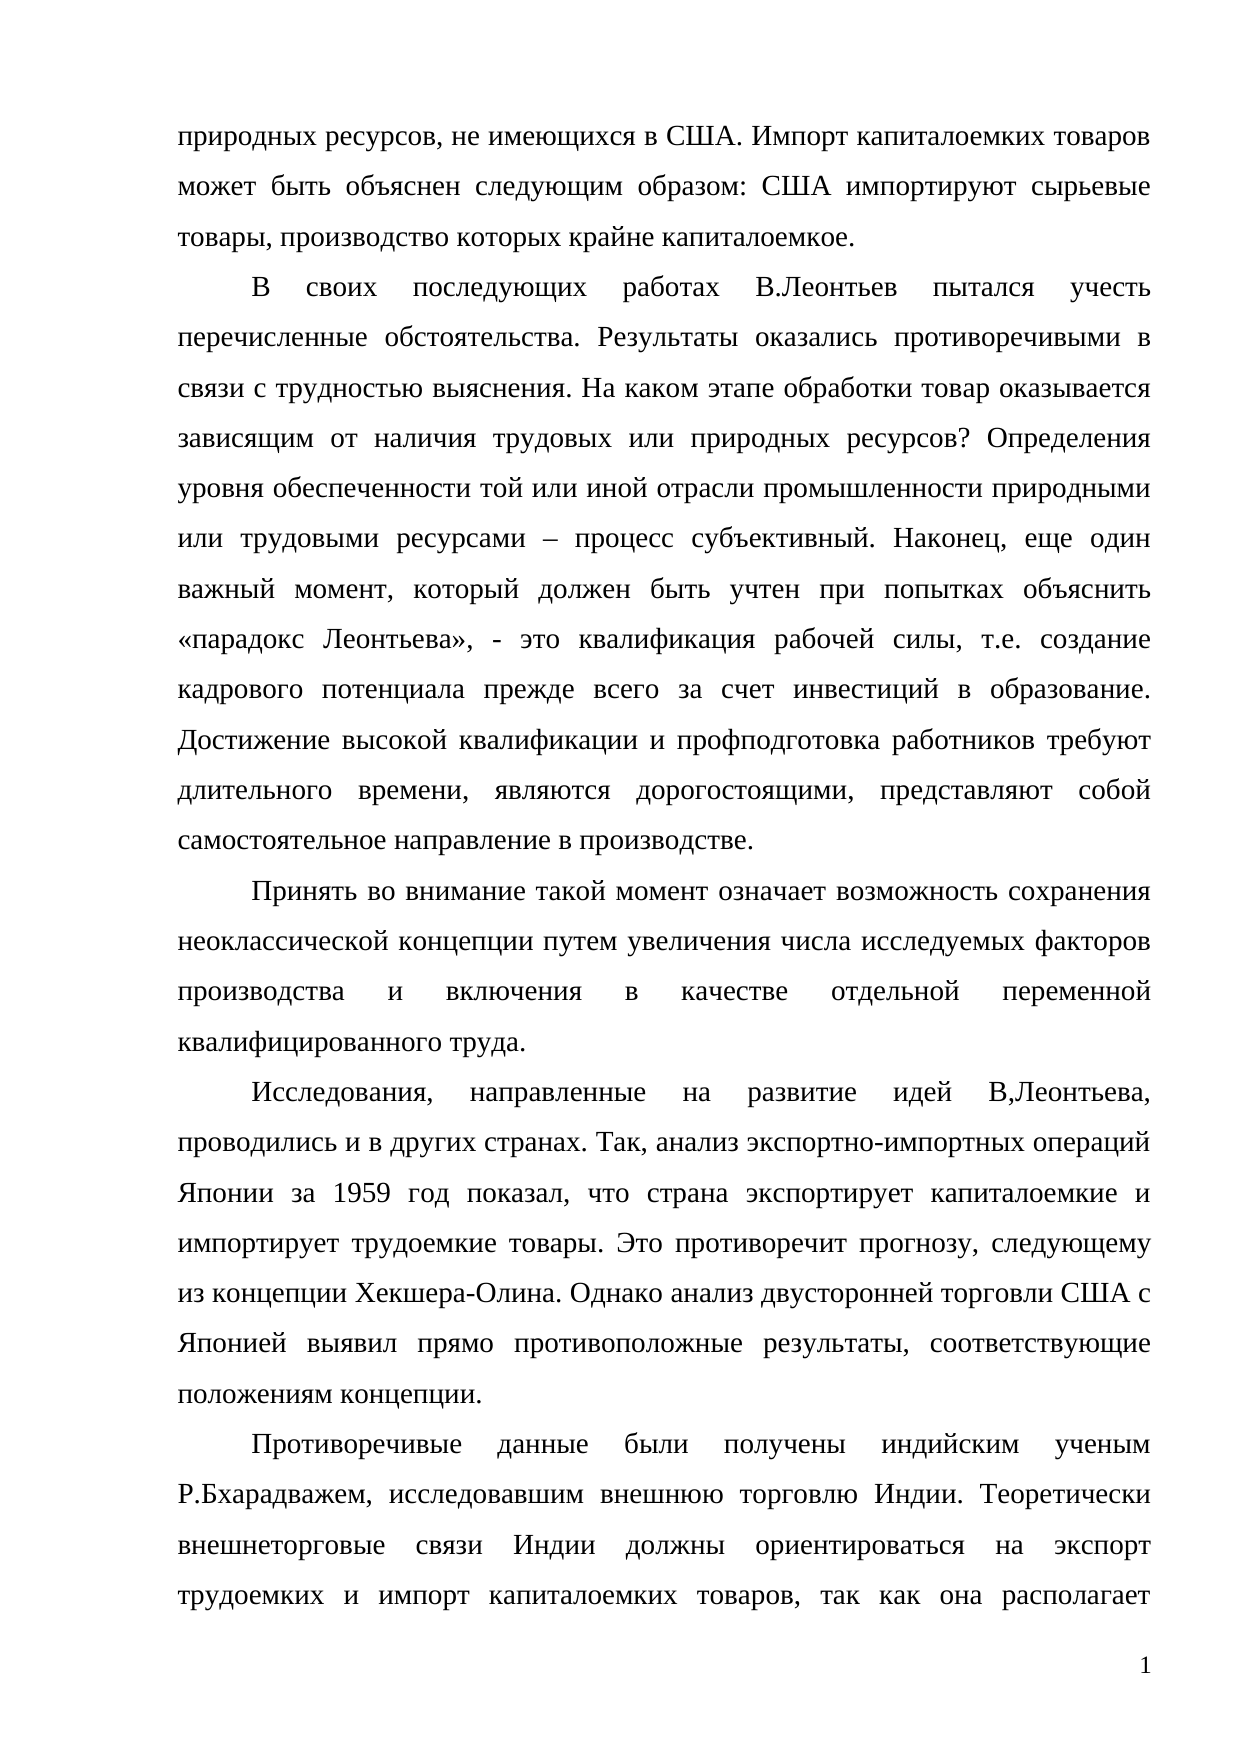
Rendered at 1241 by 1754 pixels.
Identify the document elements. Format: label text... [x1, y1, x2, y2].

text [177, 118, 1152, 252]
text Исследования, направленные на развитие идей В,Леонтьева, проводились и в других странах. Так, анализ экспортно-импортных операций Японии за 1959 год показал, что страна экспортирует капиталоемкие и импортирует трудоемкие товары. Это противоречит прогнозу, следующему из концепции Хекшера-Олина. Однако анализ двусторонней торговли США с Японией выявил прямо противоположные результаты, соответствующие положениям концепции. [177, 1074, 1152, 1409]
text В своих последующих работах В.Леонтьев пытался учесть перечисленные обстоятельства. Результаты оказались противоречивыми в связи с трудностью выяснения. На каком этапе обработки товар оказывается зависящим от наличия трудовых или природных ресурсов? Определения уровня обеспеченности той или иной отрасли промышленности природными или трудовыми ресурсами – процесс субъективный. Наконец, еще один важный момент, который должен быть учтен при попытках объяснить «парадокс Леонтьева», - это квалификация рабочей силы, т.е. создание кадрового потенциала прежде всего за счет инвестиций в образование. Достижение высокой квалификации и профподготовка работников требуют длительного времени, являются дорогостоящими, представляют собой самостоятельное направление в производстве. [177, 269, 1152, 856]
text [177, 1426, 1152, 1611]
text Принять во внимание такой момент означает возможность сохранения неоклассической концепции путем увеличения числа исследуемых факторов производства и включения в качестве отдельной переменной квалифицированного труда. [177, 873, 1152, 1057]
